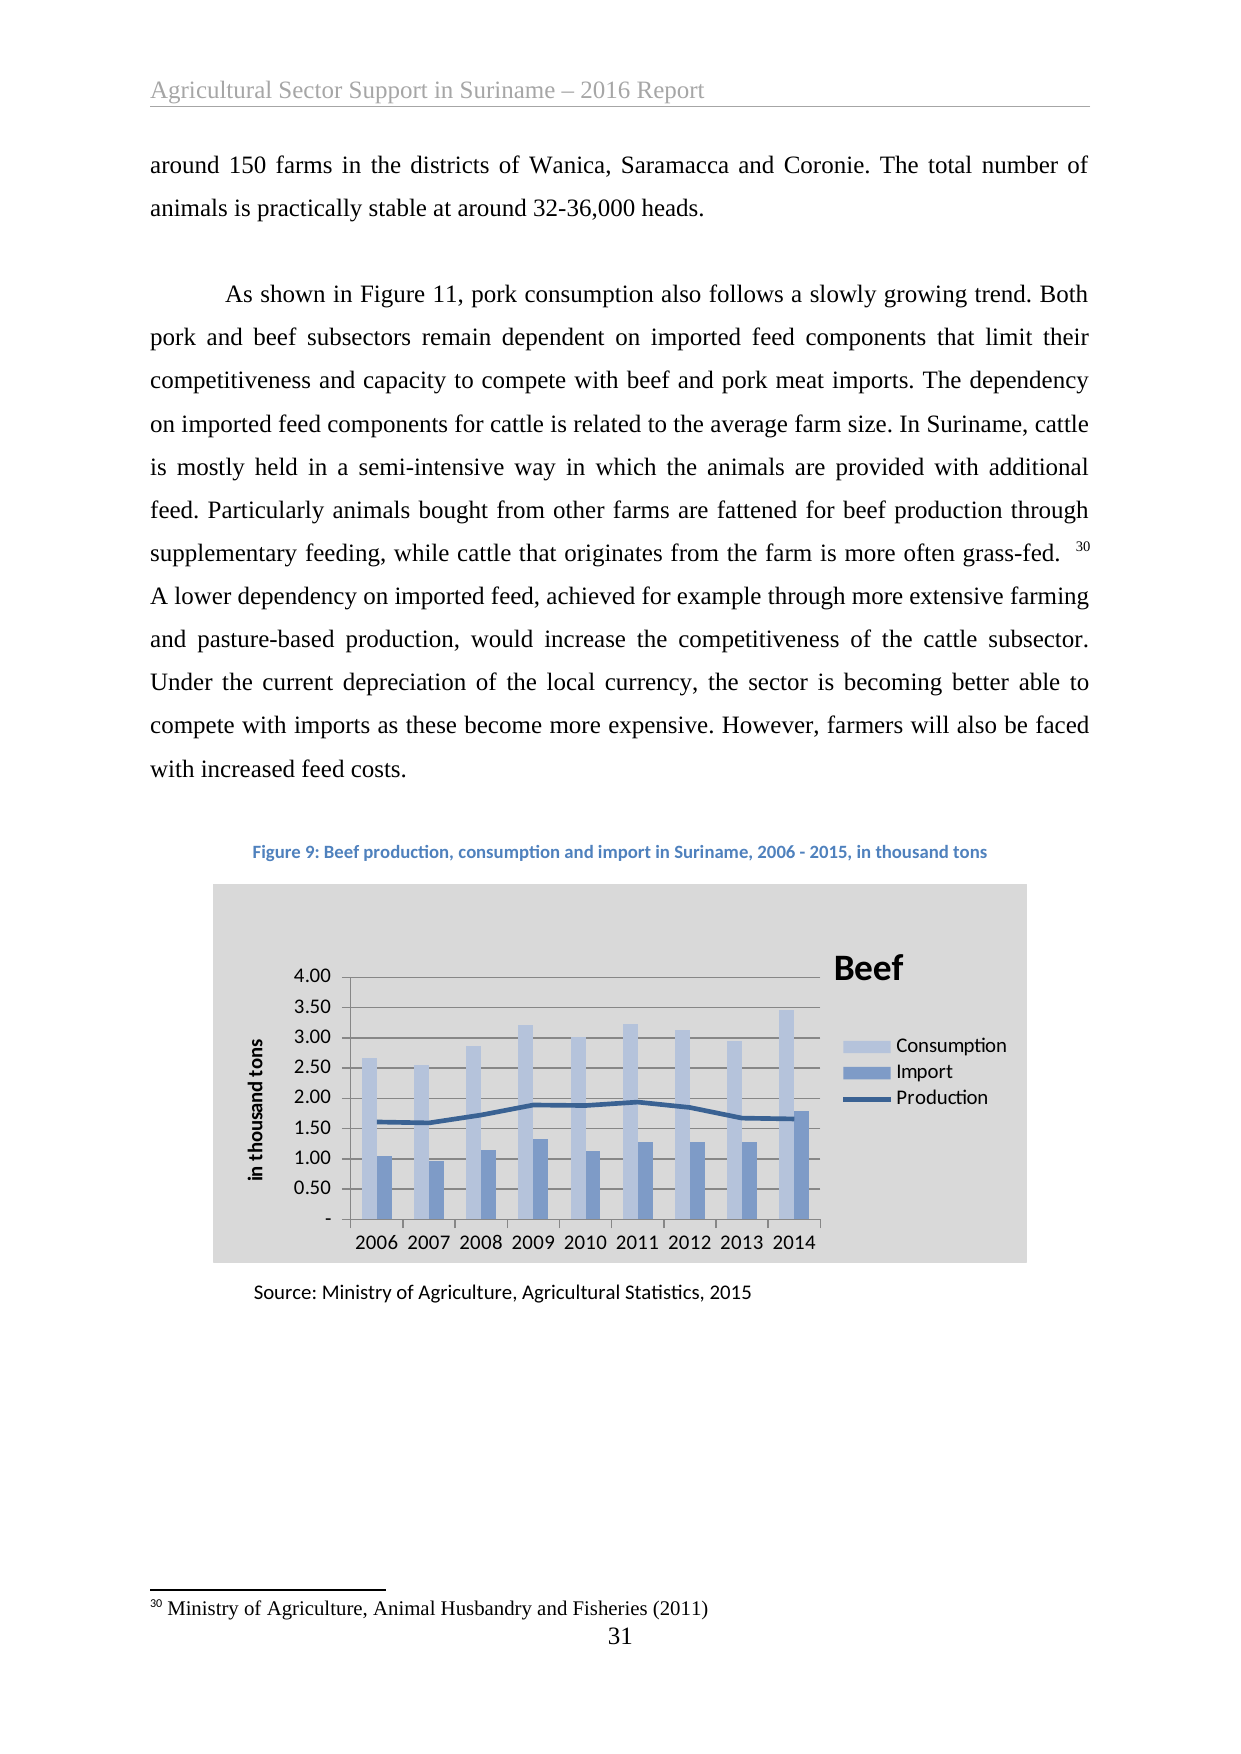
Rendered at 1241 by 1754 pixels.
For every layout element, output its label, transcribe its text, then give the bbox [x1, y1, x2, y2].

text Source: Ministry of Agriculture, Agricultural Statistics, 2015 [150, 1279, 1090, 1305]
text As shown in Figure 11, pork consumption also follows a slowly growing trend. Both pork and beef subsectors remain dependent on imported feed components that limit their competitiveness and capacity to compete with beef and pork meat imports. The dependency on imported feed components for cattle is related to the average farm size. In Suriname, cattle is mostly held in a semi-intensive way in which the animals are provided with additional feed. Particularly animals bought from other farms are fattened for beef production through supplementary feeding, while cattle that originates from the farm is more often grass-fed. A lower dependency on imported feed, achieved for example through more extensive farming and pasture-based production, would increase the competitiveness of the cattle subsector. Under the current depreciation of the local currency, the sector is becoming better able to compete with imports as these become more expensive. However, farmers will also be faced with increased feed costs. [150, 279, 1090, 782]
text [150, 150, 1090, 222]
text Figure 9: Beef production, consumption and import in Suriname, 2006 - 2015, in thousand tons [150, 840, 1090, 863]
